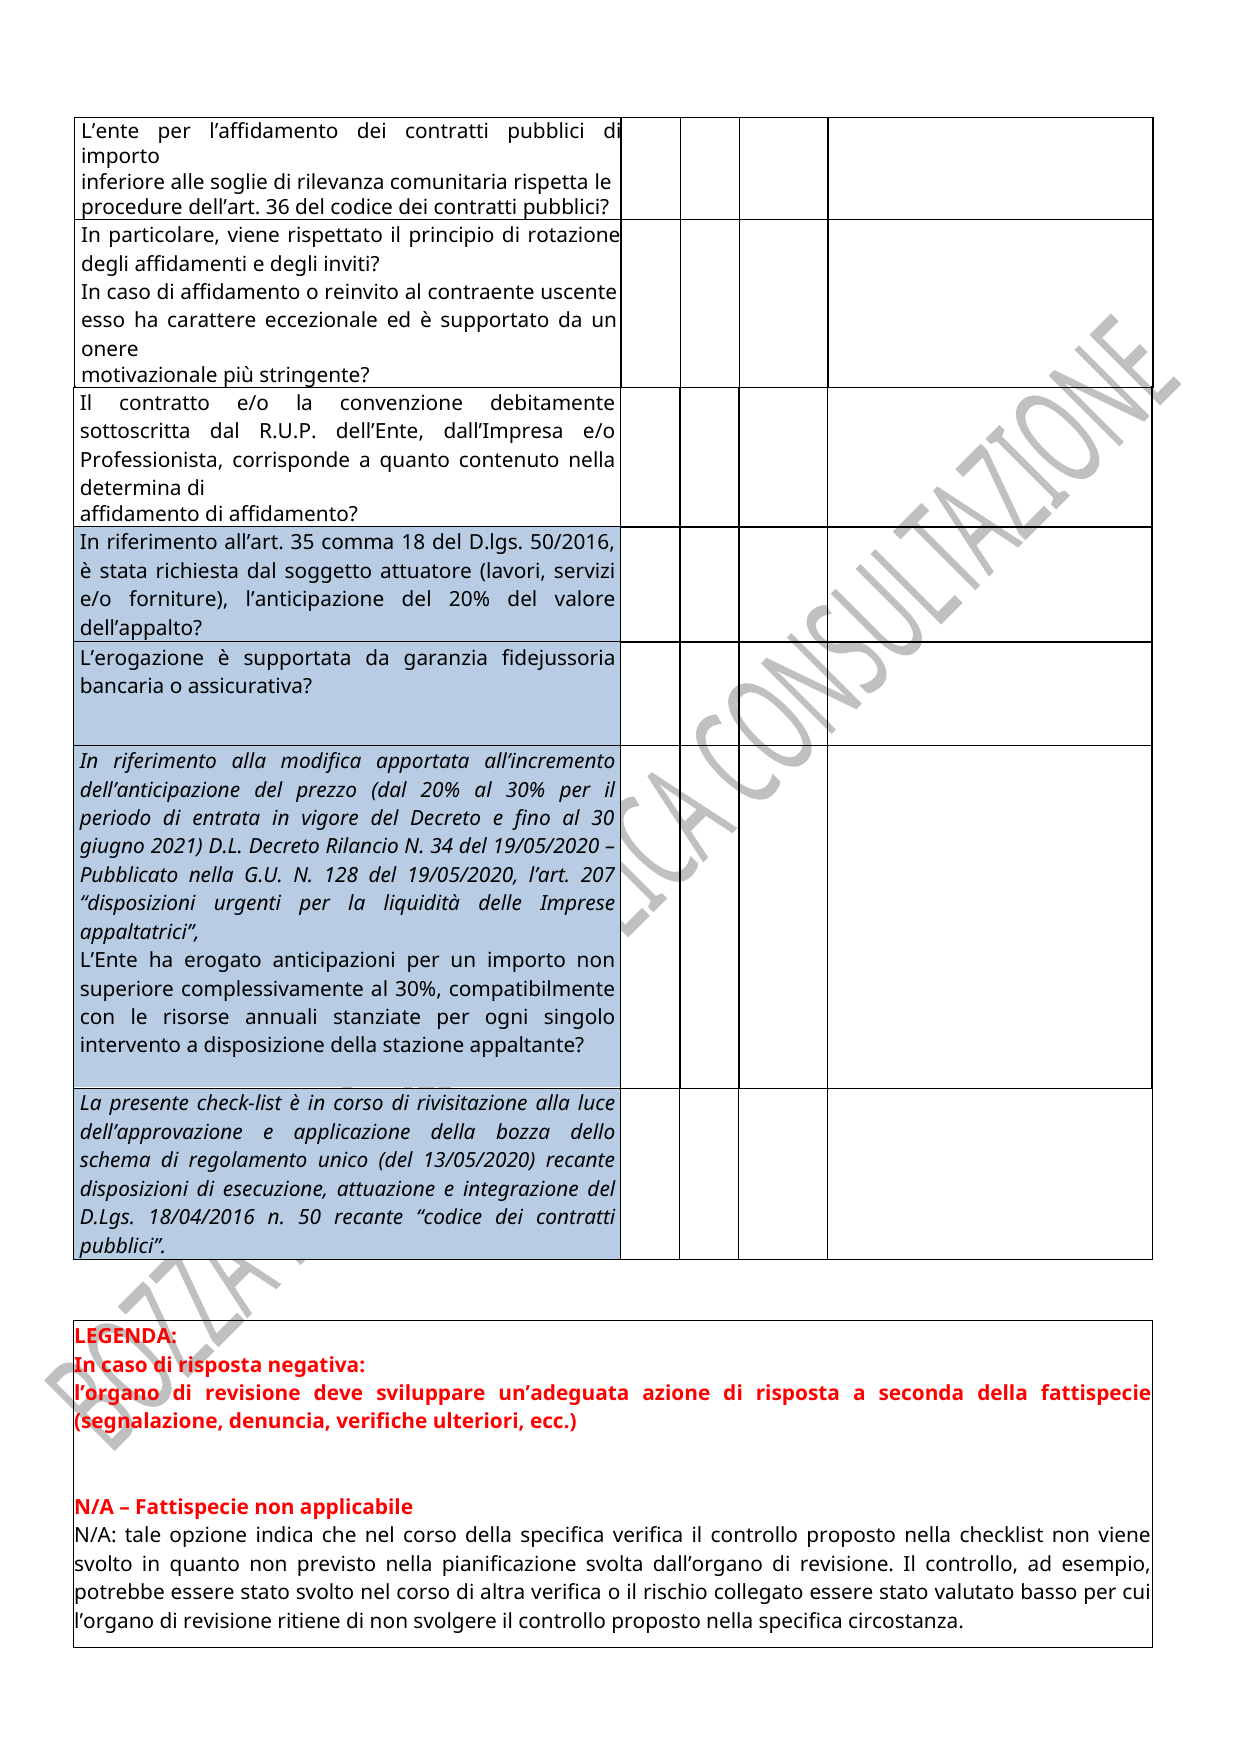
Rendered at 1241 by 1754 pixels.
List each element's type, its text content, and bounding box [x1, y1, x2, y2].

table_cell [828, 528, 1151, 641]
table_cell [621, 643, 679, 745]
table_cell [828, 388, 1151, 526]
table_cell [829, 118, 1152, 219]
table_cell [621, 1089, 679, 1259]
table_cell [681, 746, 738, 1087]
table_cell In particolare, viene rispettato il principio di rotazione degli affidamenti e degli inviti? In caso di affidamento o reinvito al contraente uscente esso ha carattere eccezionale ed è supportato da un onere motivazionale più stringente? [75, 220, 620, 387]
table_cell [740, 528, 827, 641]
table_cell [828, 643, 1151, 745]
table_cell [622, 118, 680, 219]
table_cell [828, 1089, 1152, 1259]
table_cell [681, 118, 739, 219]
table_cell [680, 1089, 738, 1259]
table_cell [681, 220, 739, 387]
table_cell [681, 528, 738, 641]
table_cell [681, 388, 738, 526]
table_cell In riferimento alla modifica apportata all’incremento dell’anticipazione del prezzo (dal 20% al 30% per il periodo di entrata in vigore del Decreto e fino al 30 giugno 2021) D.L. Decreto Rilancio N. 34 del 19/05/2020 – Pubblicato nella G.U. N. 128 del 19/05/2020, l’art. 207 “disposizioni urgenti per la liquidità delle Imprese appaltatrici”, L’Ente ha erogato anticipazioni per un importo non superiore complessivamente al 30%, compatibilmente con le risorse annuali stanziate per ogni singolo intervento a disposizione della stazione appaltante? [74, 746, 620, 1087]
table_cell [740, 746, 827, 1087]
table_cell [621, 528, 679, 641]
table_cell In riferimento all’art. 35 comma 18 del D.lgs. 50/2016, è stata richiesta dal soggetto attuatore (lavori, servizi e/o forniture), l’anticipazione del 20% del valore dell’appalto? [74, 527, 620, 641]
table_cell [622, 220, 680, 387]
table_cell [828, 746, 1151, 1087]
table_cell L’ente per l’affidamento dei contratti pubblici di importo inferiore alle soglie di rilevanza comunitaria rispetta le procedure dell’art. 36 del codice dei contratti pubblici? [75, 118, 620, 219]
table_cell [740, 643, 827, 745]
table_cell [740, 388, 827, 526]
table_cell [829, 220, 1152, 387]
table_cell [74, 1260, 1152, 1320]
table_cell [740, 220, 827, 387]
table_cell [739, 1089, 827, 1259]
table_cell [681, 643, 738, 745]
table_cell [621, 746, 679, 1087]
table_cell [621, 388, 679, 526]
table_cell Il contratto e/o la convenzione debitamente sottoscritta dal R.U.P. dell’Ente, dall’Impresa e/o Professionista, corrisponde a quanto contenuto nella determina di affidamento di affidamento? [74, 388, 620, 526]
table_cell [740, 118, 827, 219]
table_cell La presente check-list è in corso di rivisitazione alla luce dell’approvazione e applicazione della bozza dello schema di regolamento unico (del 13/05/2020) recante disposizioni di esecuzione, attuazione e integrazione del D.Lgs. 18/04/2016 n. 50 recante “codice dei contratti pubblici”. [74, 1089, 620, 1259]
table_cell L’erogazione è supportata da garanzia fidejussoria bancaria o assicurativa? [74, 642, 620, 745]
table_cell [74, 1321, 1152, 1647]
